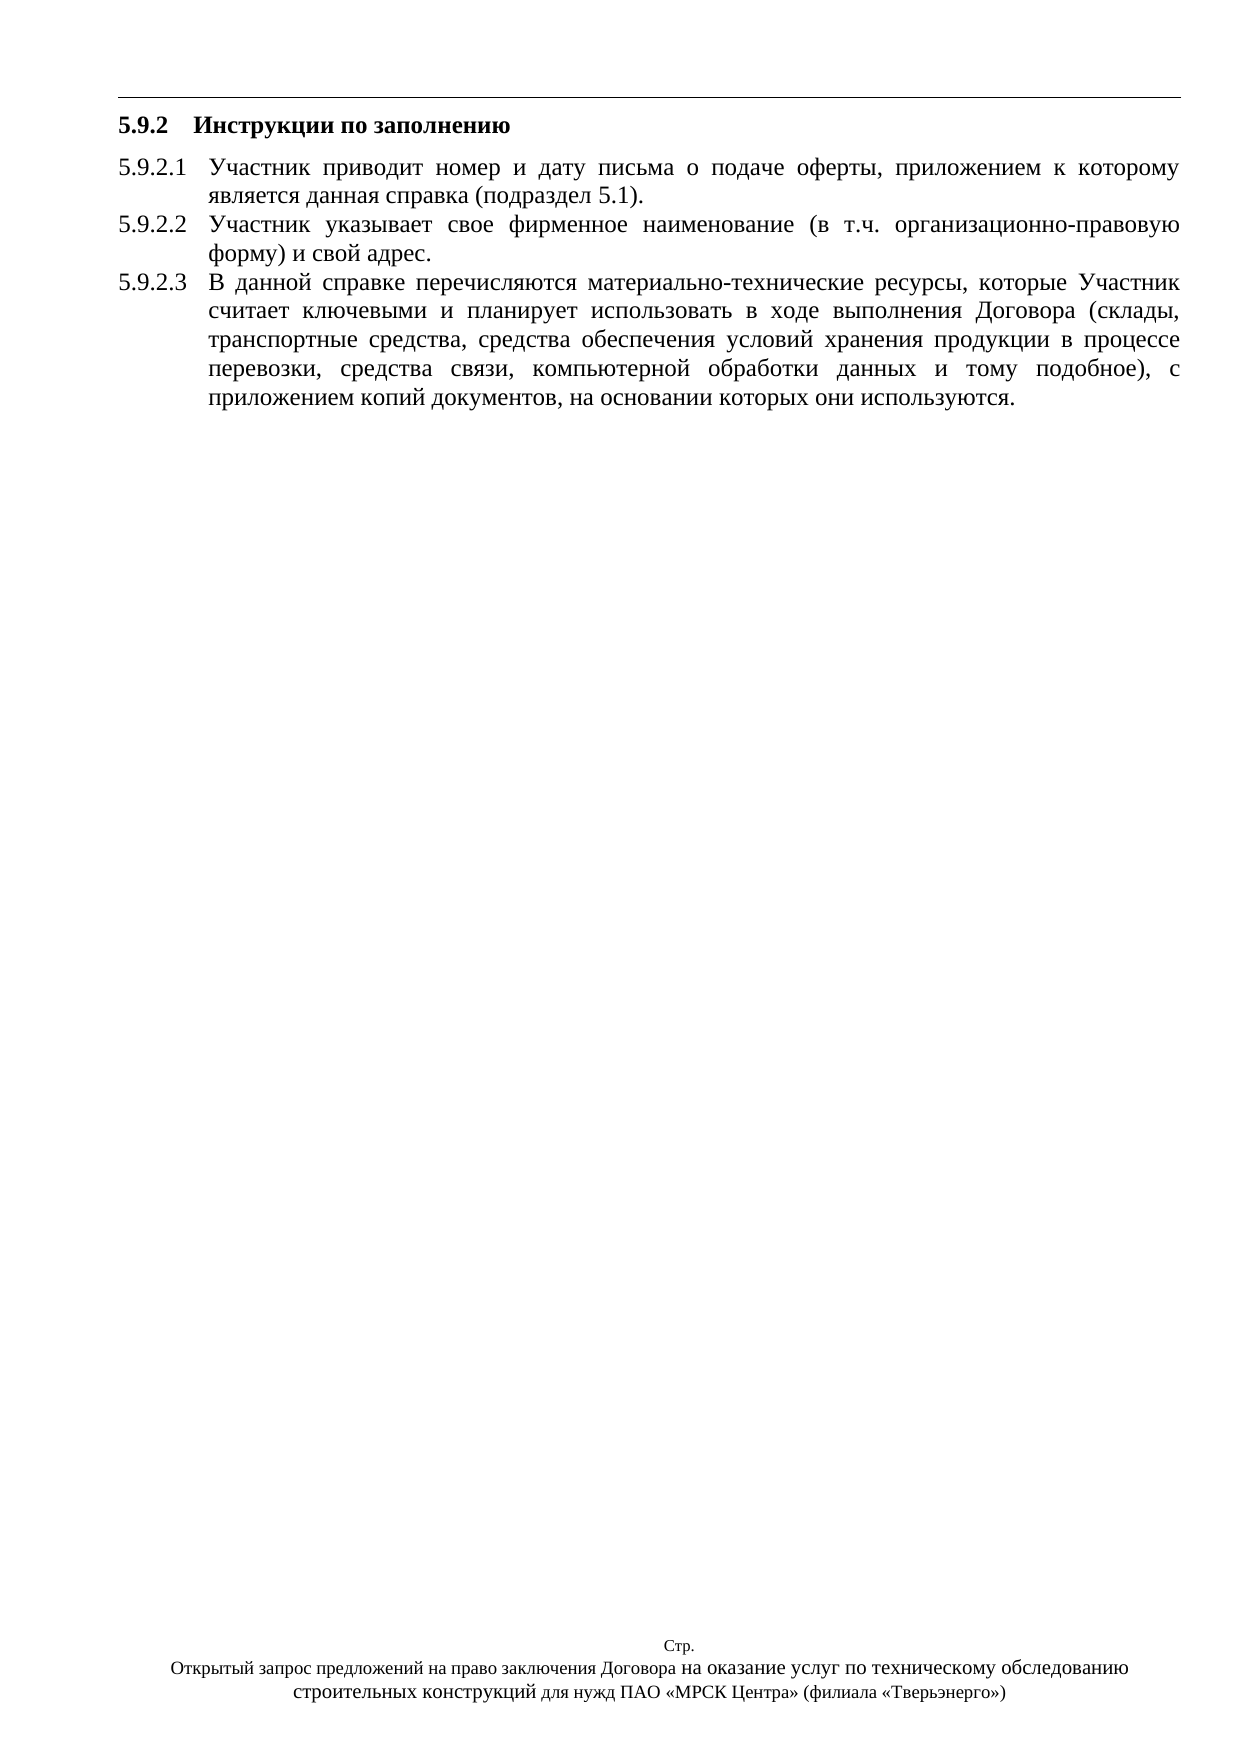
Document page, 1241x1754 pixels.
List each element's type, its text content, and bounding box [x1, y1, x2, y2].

list В данной справке перечисляются материально-технические ресурсы, которые Участник считает ключевыми и планирует использовать в ходе выполнения Договора (склады, транспортные средства, средства обеспечения условий хранения продукции в процессе перевозки, средства связи, компьютерной обработки данных и тому подобное), с приложением копий документов, на основании которых они используются. [118, 267, 1181, 411]
list Участник указывает свое фирменное наименование (в т.ч. организационно-правовую форму) и свой адрес. [118, 209, 1181, 267]
subtitle Инструкции по заполнению [118, 111, 1181, 139]
list Участник приводит номер и дату письма о подаче оферты, приложением к которому является данная справка (подраздел 5.1). [118, 152, 1181, 209]
